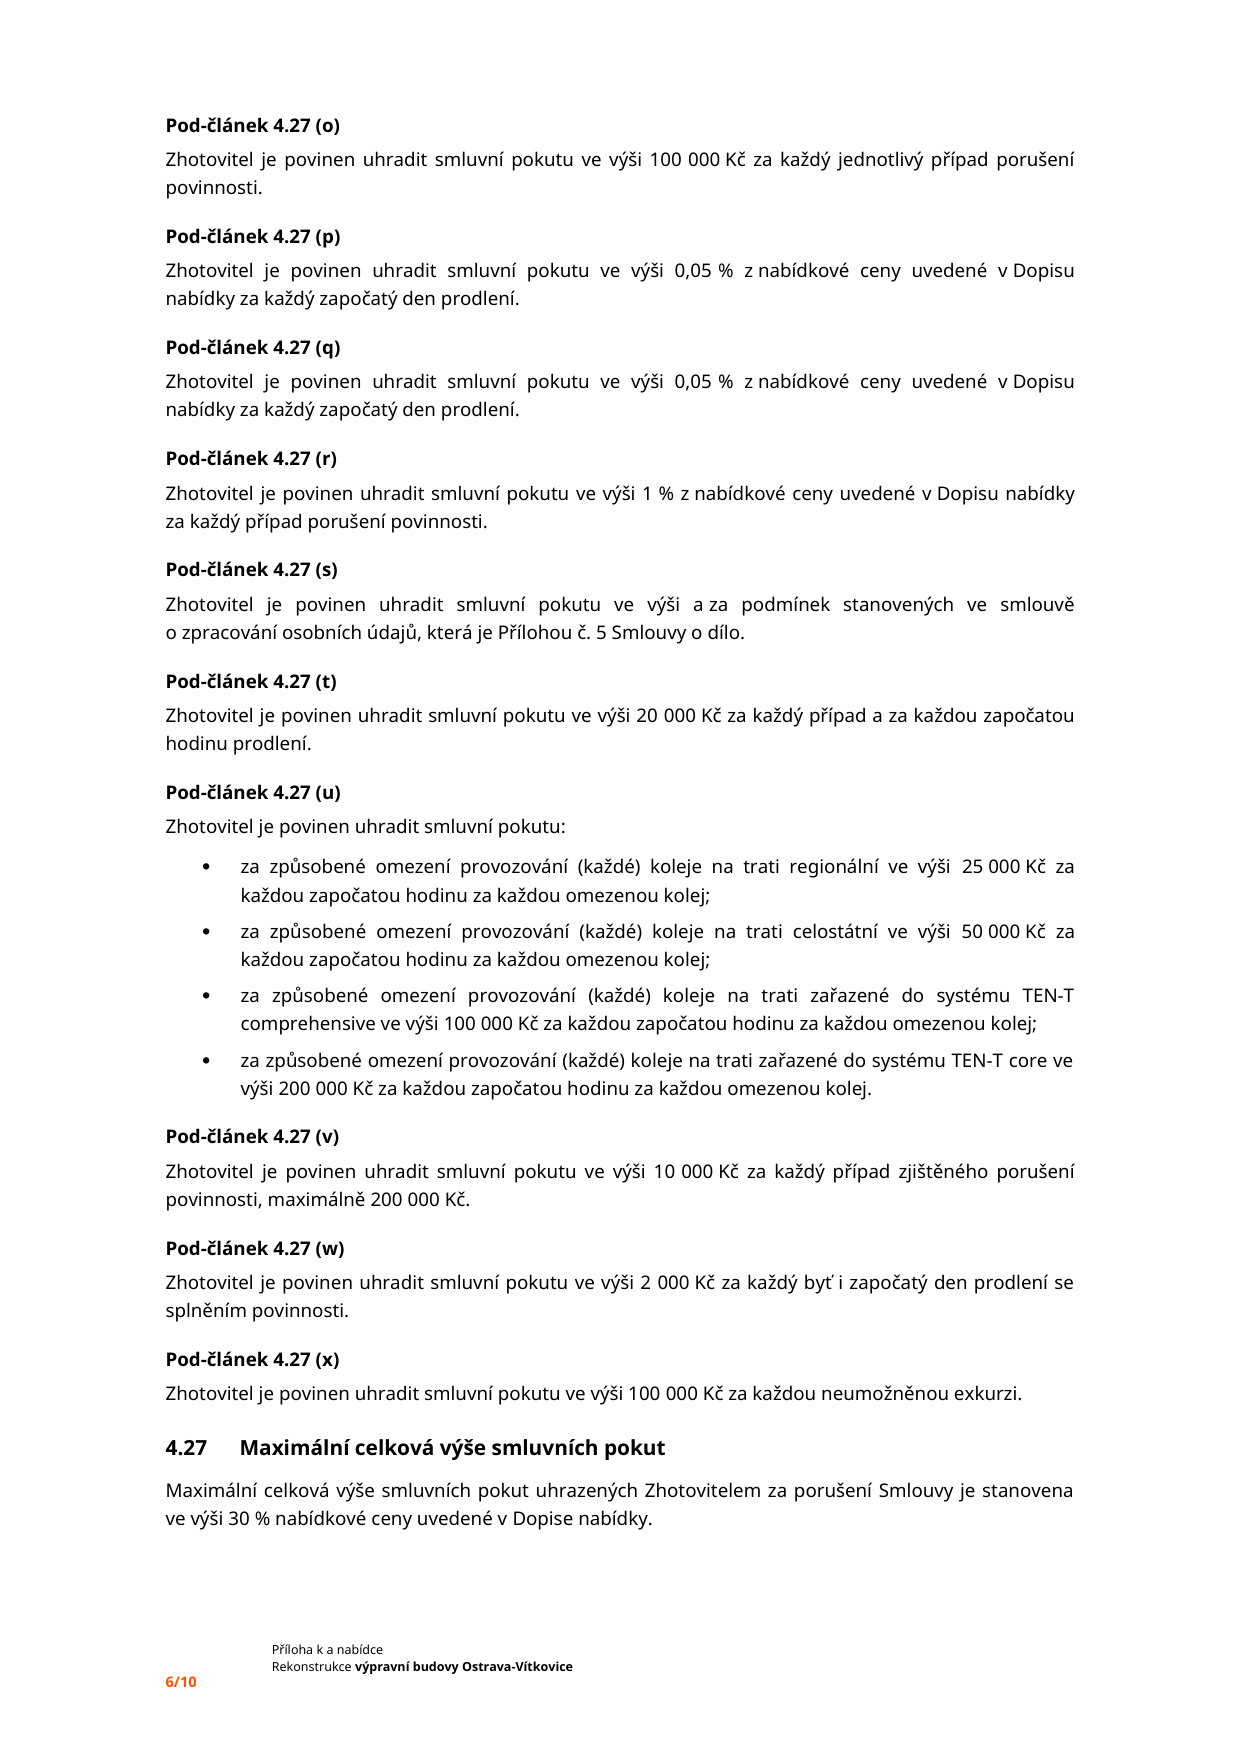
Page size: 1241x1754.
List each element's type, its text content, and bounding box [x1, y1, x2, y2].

text za způsobené omezení provozování (každé) koleje na trati regionální ve výši 25 000 Kč za každou započatou hodinu za každou omezenou kolej; [203, 854, 1075, 907]
text Pod-článek 4.27 (t) [165, 668, 1075, 693]
text Zhotovitel je povinen uhradit smluvní pokutu ve výši 100 000 Kč za každý jednotlivý případ porušení povinnosti. [165, 146, 1075, 200]
text Zhotovitel je povinen uhradit smluvní pokutu ve výši 100 000 Kč za každou neumožněnou exkurzi. [165, 1380, 1075, 1406]
text Pod-článek 4.27 (p) [165, 223, 1075, 249]
text Zhotovitel je povinen uhradit smluvní pokutu ve výši a za podmínek stanovených ve smlouvě o zpracování osobních údajů, která je Přílohou č. 5 Smlouvy o dílo. [165, 591, 1075, 644]
text Zhotovitel je povinen uhradit smluvní pokutu: [165, 813, 1075, 839]
text Zhotovitel je povinen uhradit smluvní pokutu ve výši 0,05 % z nabídkové ceny uvedené v Dopisu nabídky za každý započatý den prodlení. [165, 258, 1075, 311]
text 4.27 Maximální celková výše smluvních pokut [165, 1433, 1075, 1462]
text za způsobené omezení provozování (každé) koleje na trati celostátní ve výši 50 000 Kč za každou započatou hodinu za každou omezenou kolej; [203, 918, 1075, 972]
text Pod-článek 4.27 (o) [165, 112, 1075, 138]
text za způsobené omezení provozování (každé) koleje na trati zařazené do systému TEN-T comprehensive ve výši 100 000 Kč za každou započatou hodinu za každou omezenou kolej; [203, 983, 1075, 1036]
text Pod-článek 4.27 (x) [165, 1346, 1075, 1372]
text Pod-článek 4.27 (w) [165, 1235, 1075, 1261]
text za způsobené omezení provozování (každé) koleje na trati zařazené do systému TEN-T core ve výši 200 000 Kč za každou započatou hodinu za každou omezenou kolej. [203, 1047, 1075, 1101]
text Zhotovitel je povinen uhradit smluvní pokutu ve výši 20 000 Kč za každý případ a za každou započatou hodinu prodlení. [165, 702, 1075, 756]
text Zhotovitel je povinen uhradit smluvní pokutu ve výši 10 000 Kč za každý případ zjištěného porušení povinnosti, maximálně 200 000 Kč. [165, 1158, 1075, 1212]
text Pod-článek 4.27 (u) [165, 779, 1075, 804]
text Zhotovitel je povinen uhradit smluvní pokutu ve výši 0,05 % z nabídkové ceny uvedené v Dopisu nabídky za každý započatý den prodlení. [165, 369, 1075, 422]
text Pod-článek 4.27 (v) [165, 1124, 1075, 1149]
text Zhotovitel je povinen uhradit smluvní pokutu ve výši 2 000 Kč za každý byť i započatý den prodlení se splněním povinnosti. [165, 1269, 1075, 1323]
text Pod-článek 4.27 (s) [165, 557, 1075, 582]
text Pod-článek 4.27 (r) [165, 446, 1075, 471]
text Maximální celková výše smluvních pokut uhrazených Zhotovitelem za porušení Smlouvy je stanovena ve výši 30 % nabídkové ceny uvedené v Dopise nabídky. [165, 1477, 1075, 1531]
text Pod-článek 4.27 (q) [165, 334, 1075, 360]
text Zhotovitel je povinen uhradit smluvní pokutu ve výši 1 % z nabídkové ceny uvedené v Dopisu nabídky za každý případ porušení povinnosti. [165, 480, 1075, 533]
